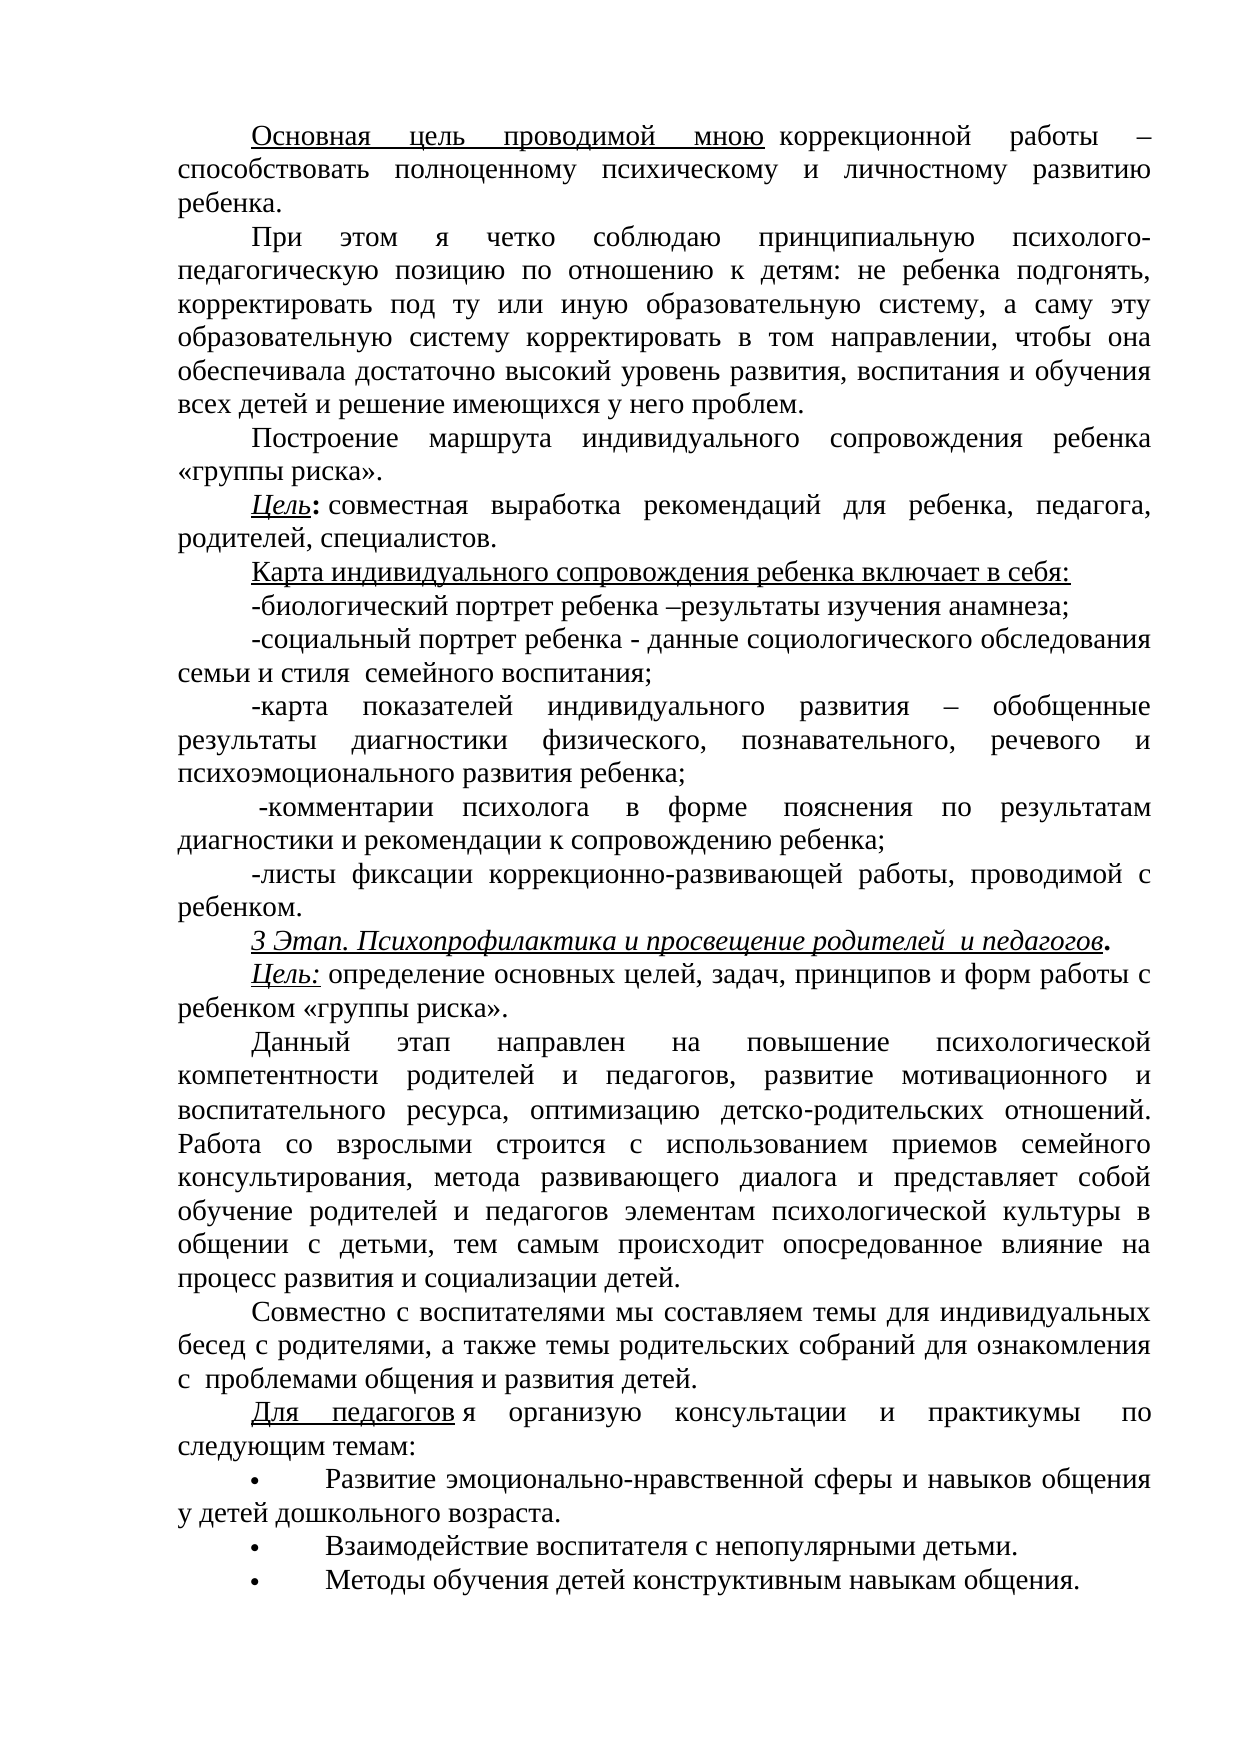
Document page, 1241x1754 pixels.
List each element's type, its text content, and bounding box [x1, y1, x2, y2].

list Методы обучения детей конструктивным навыкам общения. [177, 1562, 1152, 1596]
text -комментарии психолога в форме пояснения по результатам диагностики и рекомендации к сопровождению ребенка; [177, 789, 1152, 856]
text Построение маршрута индивидуального сопровождения ребенка «группы риска». [177, 420, 1152, 487]
text Для педагогов я организую консультации и практикумы по следующим темам: [177, 1394, 1152, 1461]
text Цель: определение основных целей, задач, принципов и форм работы с ребенком «группы риска». [177, 957, 1152, 1024]
text Данный этап направлен на повышение психологической компетентности родителей и педагогов, развитие мотивационного и воспитательного ресурса, оптимизацию детско‐родительских отношений. Работа со взрослыми строится с использованием приемов семейного консультирования, метода развивающего диалога и представляет собой обучение родителей и педагогов элементам психологической культуры в общении с детьми, тем самым происходит опосредованное влияние на процесс развития и социализации детей. [177, 1024, 1152, 1294]
text Основная цель проводимой мною коррекционной работы – способствовать полноценному психическому и личностному развитию ребенка. [177, 118, 1152, 219]
text -листы фиксации коррекционно-развивающей работы, проводимой с ребенком. [177, 856, 1152, 923]
text -социальный портрет ребенка - данные социологического обследования семьи и стиля семейного воспитания; [177, 621, 1152, 688]
list Взаимодействие воспитателя с непопулярными детьми. [177, 1528, 1152, 1562]
text Карта индивидуального сопровождения ребенка включает в себя: [177, 554, 1152, 588]
text Цель: совместная выработка рекомендаций для ребенка, педагога, родителей, специалистов. [177, 487, 1152, 554]
text Совместно с воспитателями мы составляем темы для индивидуальных бесед с родителями, а также темы родительских собраний для ознакомления с проблемами общения и развития детей. [177, 1294, 1152, 1394]
text -карта показателей индивидуального развития – обобщенные результаты диагностики физического, познавательного, речевого и психоэмоционального развития ребенка; [177, 688, 1152, 789]
text -биологический портрет ребенка –результаты изучения анамнеза; [177, 588, 1152, 621]
text При этом я четко соблюдаю принципиальную психолого-педагогическую позицию по отношению к детям: не ребенка подгонять, корректировать под ту или иную образовательную систему, а саму эту образовательную систему корректировать в том направлении, чтобы она обеспечивала достаточно высокий уровень развития, воспитания и обучения всех детей и решение имеющихся у него проблем. [177, 219, 1152, 420]
text 3 Этап. Психопрофилактика и просвещение родителей и педагогов. [177, 923, 1152, 957]
list Развитие эмоционально-нравственной сферы и навыков общения у детей дошкольного возраста. [177, 1461, 1152, 1528]
